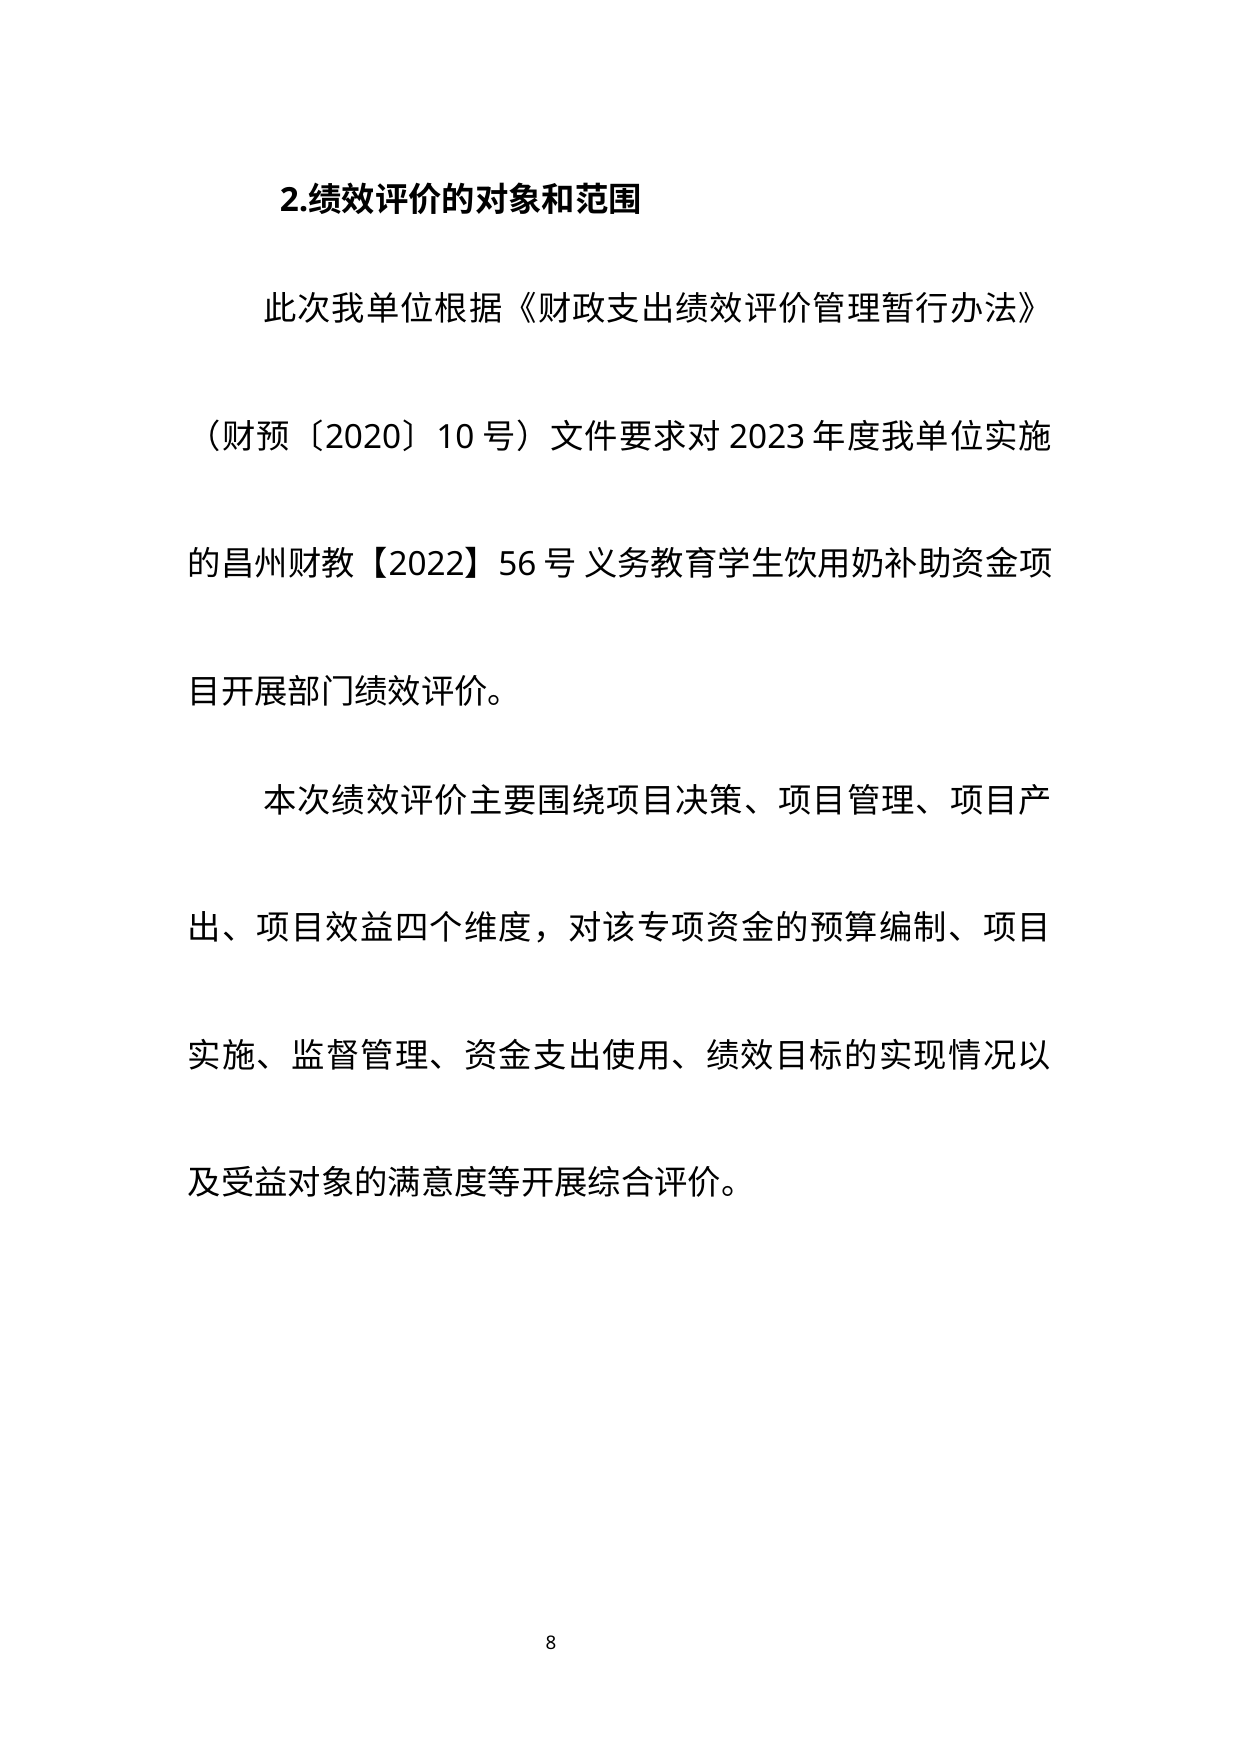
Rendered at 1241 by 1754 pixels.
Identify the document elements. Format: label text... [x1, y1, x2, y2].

text 此次我单位根据《财政支出绩效评价管理暂行办法》（财预〔2020〕10号）文件要求对2023年度我单位实施的昌州财教【2022】56号 义务教育学生饮用奶补助资金项目开展部门绩效评价。 [187, 264, 1053, 731]
text 本次绩效评价主要围绕项目决策、项目管理、项目产出、项目效益四个维度，对该专项资金的预算编制、项目实施、监督管理、资金支出使用、绩效目标的实现情况以及受益对象的满意度等开展综合评价。 [187, 755, 1053, 1223]
subtitle 2.绩效评价的对象和范围 [187, 154, 1053, 239]
